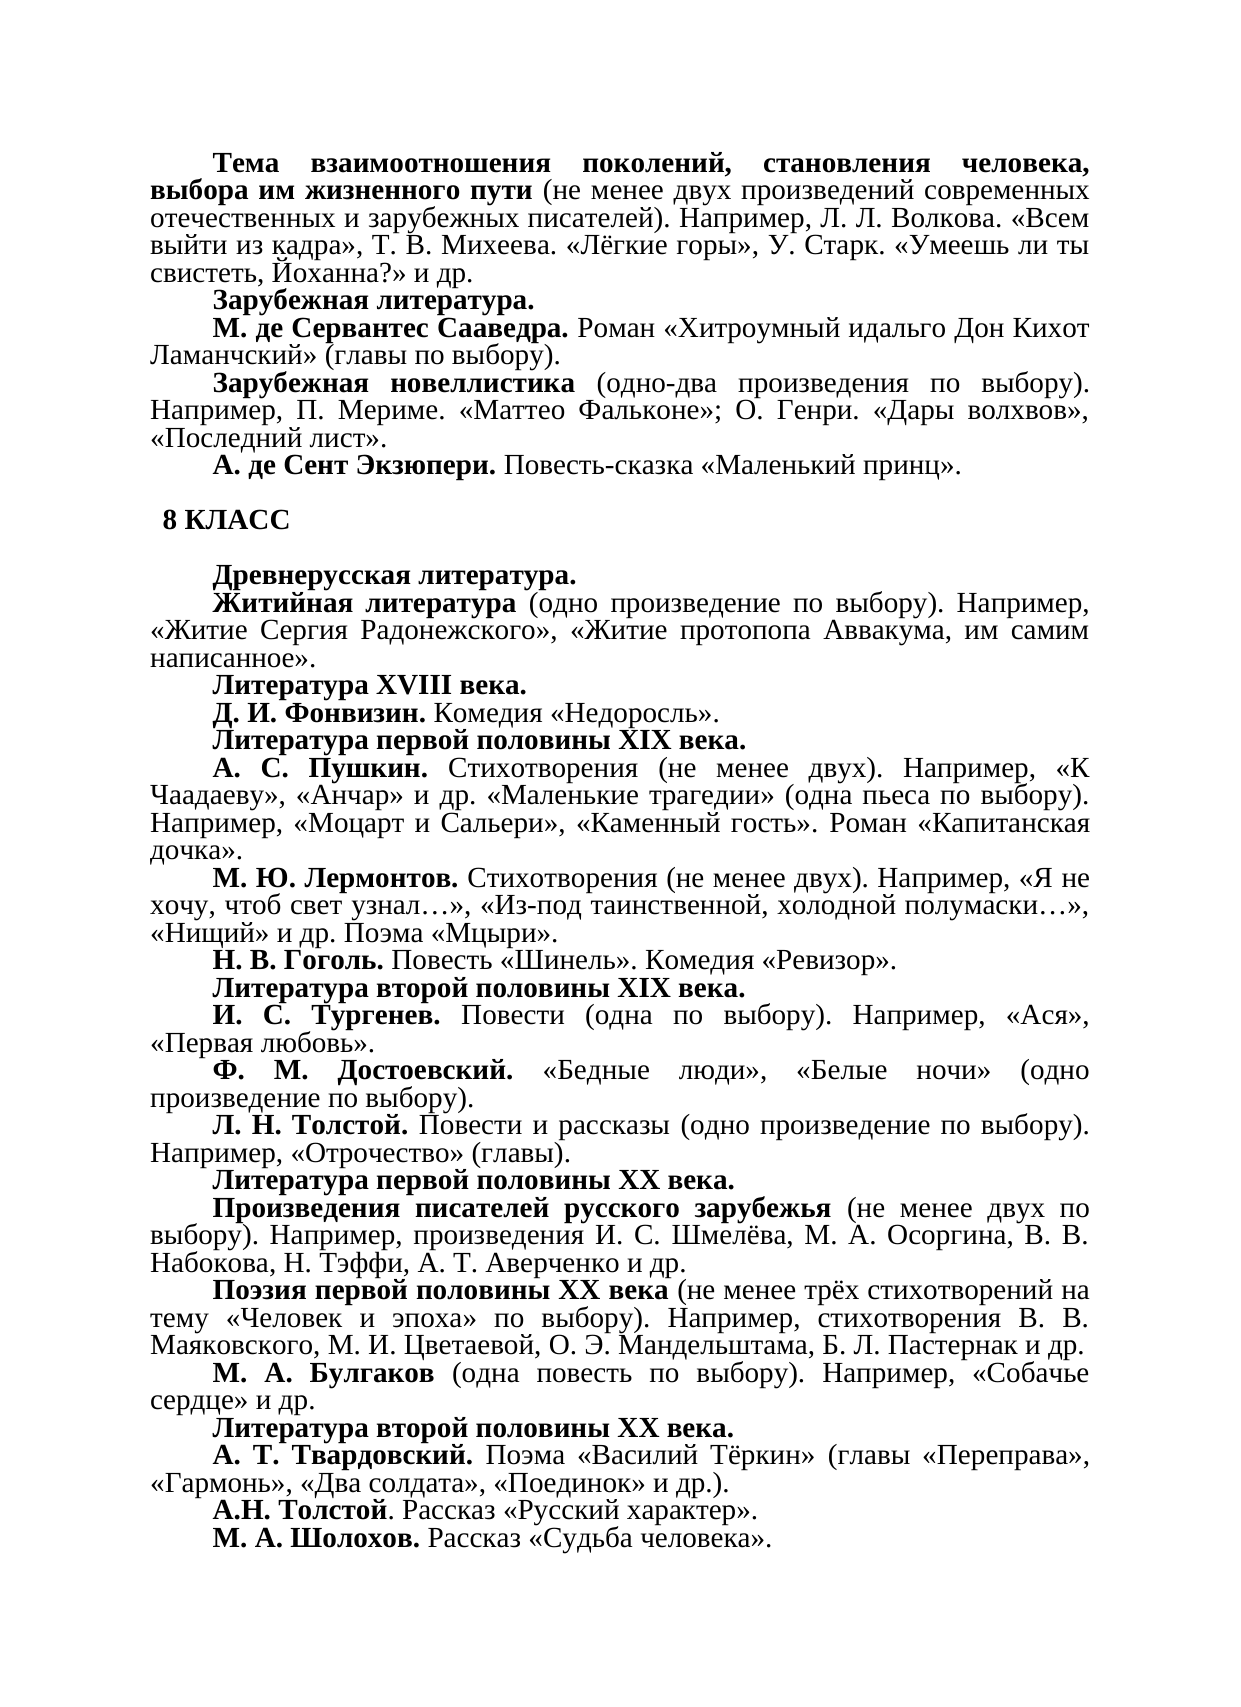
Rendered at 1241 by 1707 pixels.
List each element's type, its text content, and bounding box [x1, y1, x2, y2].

text Литература первой половины XX века. [150, 1167, 1090, 1195]
text Литература второй половины XX века. [150, 1415, 1090, 1442]
text 8 КЛАСС [162, 507, 1090, 535]
text М. Ю. Лермонтов. Стихотворения (не менее двух). Например, «Я не хочу, чтоб свет узнал…», «Из-под таинственной, холодной полумаски…», «Нищий» и др. Поэма «Мцыри». [150, 865, 1090, 947]
text А. Т. Твардовский. Поэма «Василий Тёркин» (главы «Переправа», «Гармонь», «Два солдата», «Поединок» и др.). [150, 1442, 1090, 1497]
text Житийная литература (одно произведение по выбору). Например, «Житие Сергия Радонежского», «Житие протопопа Аввакума, им самим написанное». [150, 590, 1090, 672]
text М. де Сервантес Сааведра. Роман «Хитроумный идальго Дон Кихот Ламанчский» (главы по выбору). [150, 315, 1090, 370]
text Поэзия первой половины ХХ века (не менее трёх стихотворений на тему «Человек и эпоха» по выбору). Например, стихотворения В. В. Маяковского, М. И. Цветаевой, О. Э. Мандельштама, Б. Л. Пастернак и др. [150, 1277, 1090, 1360]
text М. А. Булгаков (одна повесть по выбору). Например, «Собачье сердце» и др. [150, 1360, 1090, 1415]
text Л. Н. Толстой. Повести и рассказы (одно произведение по выбору). Например, «Отрочество» (главы). [150, 1112, 1090, 1167]
text А.Н. Толстой. Рассказ «Русский характер». [150, 1497, 1090, 1525]
text И. С. Тургенев. Повести (одна по выбору). Например, «Ася», «Первая любовь». [150, 1002, 1090, 1057]
text Литература второй половины XIX века. [150, 975, 1090, 1002]
text Д. И. Фонвизин. Комедия «Недоросль». [150, 700, 1090, 727]
text Ф. М. Достоевский. «Бедные люди», «Белые ночи» (одно произведение по выбору). [150, 1057, 1090, 1112]
text Тема взаимоотношения поколений, становления человека, выбора им жизненного пути (не менее двух произведений современных отечественных и зарубежных писателей). Например, Л. Л. Волкова. «Всем выйти из кадра», Т. В. Михеева. «Лёгкие горы», У. Старк. «Умеешь ли ты свистеть, Йоханна?» и др. [150, 150, 1090, 287]
text Зарубежная литература. [150, 287, 1090, 315]
text А. С. Пушкин. Стихотворения (не менее двух). Например, «К Чаадаеву», «Анчар» и др. «Маленькие трагедии» (одна пьеса по выбору). Например, «Моцарт и Сальери», «Каменный гость». Роман «Капитанская дочка». [150, 755, 1090, 865]
text Зарубежная новеллистика (одно-два произведения по выбору). Например, П. Мериме. «Маттео Фальконе»; О. Генри. «Дары волхвов», «Последний лист». [150, 370, 1090, 452]
text М. А. Шолохов. Рассказ «Судьба человека». [150, 1525, 1090, 1552]
text Литература XVIII века. [150, 672, 1090, 700]
text А. де Сент Экзюпери. Повесть-сказка «Маленький принц». [150, 452, 1090, 480]
text Н. В. Гоголь. Повесть «Шинель». Комедия «Ревизор». [150, 947, 1090, 975]
text Литература первой половины XIX века. [150, 727, 1090, 755]
text Произведения писателей русского зарубежья (не менее двух по выбору). Например, произведения И. С. Шмелёва, М. А. Осоргина, В. В. Набокова, Н. Тэффи, А. Т. Аверченко и др. [150, 1195, 1090, 1277]
text Древнерусская литература. [150, 562, 1090, 590]
